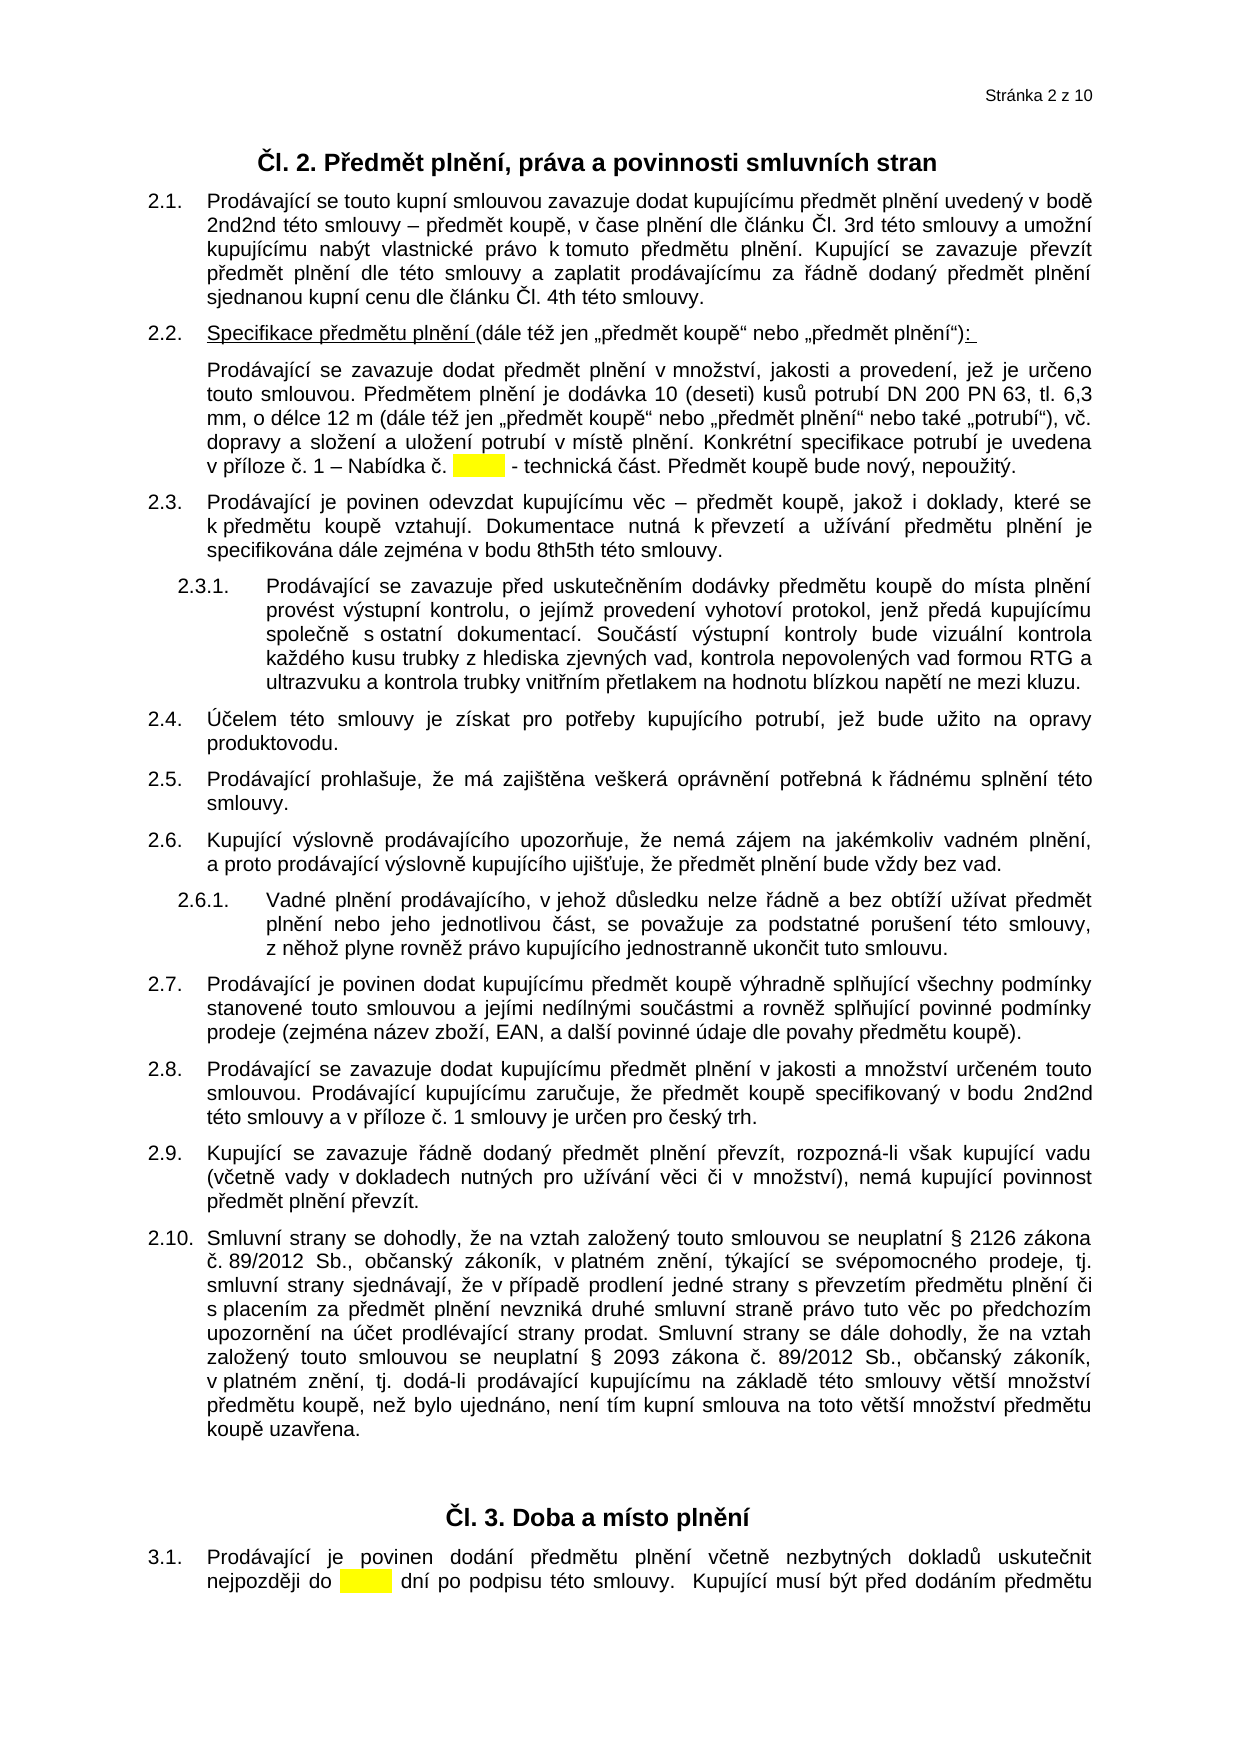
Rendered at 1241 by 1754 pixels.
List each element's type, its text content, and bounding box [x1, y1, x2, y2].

text Kupující výslovně prodávajícího upozorňuje, že nemá zájem na jakémkoliv vadném plnění, a proto prodávající výslovně kupujícího ujišťuje, že předmět plnění bude vždy bez vad. [148, 827, 1093, 875]
list Předmět plnění, práva a povinnosti smluvních stran [102, 148, 1093, 176]
list Doba a místo plnění [102, 1503, 1093, 1532]
text Prodávající se zavazuje před uskutečněním dodávky předmětu koupě do místa plnění provést výstupní kontrolu, o jejímž provedení vyhotoví protokol, jenž předá kupujícímu společně s ostatní dokumentací. Součástí výstupní kontroly bude vizuální kontrola každého kusu trubky z hlediska zjevných vad, kontrola nepovolených vad formou RTG a ultrazvuku a kontrola trubky vnitřním přetlakem na hodnotu blízkou napětí ne mezi kluzu. [177, 574, 1093, 694]
text Smluvní strany se dohodly, že na vztah založený touto smlouvou se neuplatní § 2126 zákona č. 89/2012 Sb., občanský zákoník, v platném znění, týkající se svépomocného prodeje, tj. smluvní strany sjednávají, že v případě prodlení jedné strany s převzetím předmětu plnění či s placením za předmět plnění nevzniká druhé smluvní straně právo tuto věc po předchozím upozornění na účet prodlévající strany prodat. Smluvní strany se dále dohodly, že na vztah založený touto smlouvou se neuplatní § 2093 zákona č. 89/2012 Sb., občanský zákoník, v platném znění, tj. dodá-li prodávající kupujícímu na základě této smlouvy větší množství předmětu koupě, než bylo ujednáno, není tím kupní smlouva na toto větší množství předmětu koupě uzavřena. [148, 1225, 1093, 1441]
text Prodávající je povinen dodat kupujícímu předmět koupě výhradně splňující všechny podmínky stanovené touto smlouvou a jejími nedílnými součástmi a rovněž splňující povinné podmínky prodeje (zejména název zboží, EAN, a další povinné údaje dle povahy předmětu koupě). [148, 972, 1093, 1044]
text Vadné plnění prodávajícího, v jehož důsledku nelze řádně a bez obtíží užívat předmět plnění nebo jeho jednotlivou část, se považuje za podstatné porušení této smlouvy, z něhož plyne rovněž právo kupujícího jednostranně ukončit tuto smlouvu. [177, 888, 1093, 960]
list Prodávající se zavazuje dodat předmět plnění v množství, jakosti a provedení, jež je určeno touto smlouvou. Předmětem plnění je dodávka 10 (deseti) kusů potrubí DN 200 PN 63, tl. 6,3 mm, o délce 12 m (dále též jen „předmět koupě“ nebo „předmět plnění“ nebo také „potrubí“), vč. dopravy a složení a uložení potrubí v místě plnění. Konkrétní specifikace potrubí je uvedena v příloze č. 1 – Nabídka č. - technická část. Předmět koupě bude nový, nepoužitý. [207, 358, 1093, 477]
text Specifikace předmětu plnění (dále též jen „předmět koupě“ nebo „předmět plnění“): [148, 321, 1093, 345]
text Prodávající je povinen odevzdat kupujícímu věc – předmět koupě, jakož i doklady, které se k předmětu koupě vztahují. Dokumentace nutná k převzetí a užívání předmětu plnění je specifikována dále zejména v bodu 8.5 této smlouvy. [148, 490, 1093, 562]
text Prodávající se zavazuje dodat kupujícímu předmět plnění v jakosti a množství určeném touto smlouvou. Prodávající kupujícímu zaručuje, že předmět koupě specifikovaný v bodu 2.2 této smlouvy a v příloze č. 1 smlouvy je určen pro český trh. [148, 1057, 1093, 1128]
text Kupující se zavazuje řádně dodaný předmět plnění převzít, rozpozná-li však kupující vadu (včetně vady v dokladech nutných pro užívání věci či v množství), nemá kupující povinnost předmět plnění převzít. [148, 1141, 1093, 1213]
text Prodávající prohlašuje, že má zajištěna veškerá oprávnění potřebná k řádnému splnění této smlouvy. [148, 767, 1093, 815]
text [148, 1545, 1093, 1593]
text Účelem této smlouvy je získat pro potřeby kupujícího potrubí, jež bude užito na opravy produktovodu. [148, 707, 1093, 754]
text Prodávající se touto kupní smlouvou zavazuje dodat kupujícímu předmět plnění uvedený v bodě 2.2 této smlouvy – předmět koupě, v čase plnění dle článku Čl. 3 této smlouvy a umožní kupujícímu nabýt vlastnické právo k tomuto předmětu plnění. Kupující se zavazuje převzít předmět plnění dle této smlouvy a zaplatit prodávajícímu za řádně dodaný předmět plnění sjednanou kupní cenu dle článku Čl. 4 této smlouvy. [148, 189, 1093, 309]
